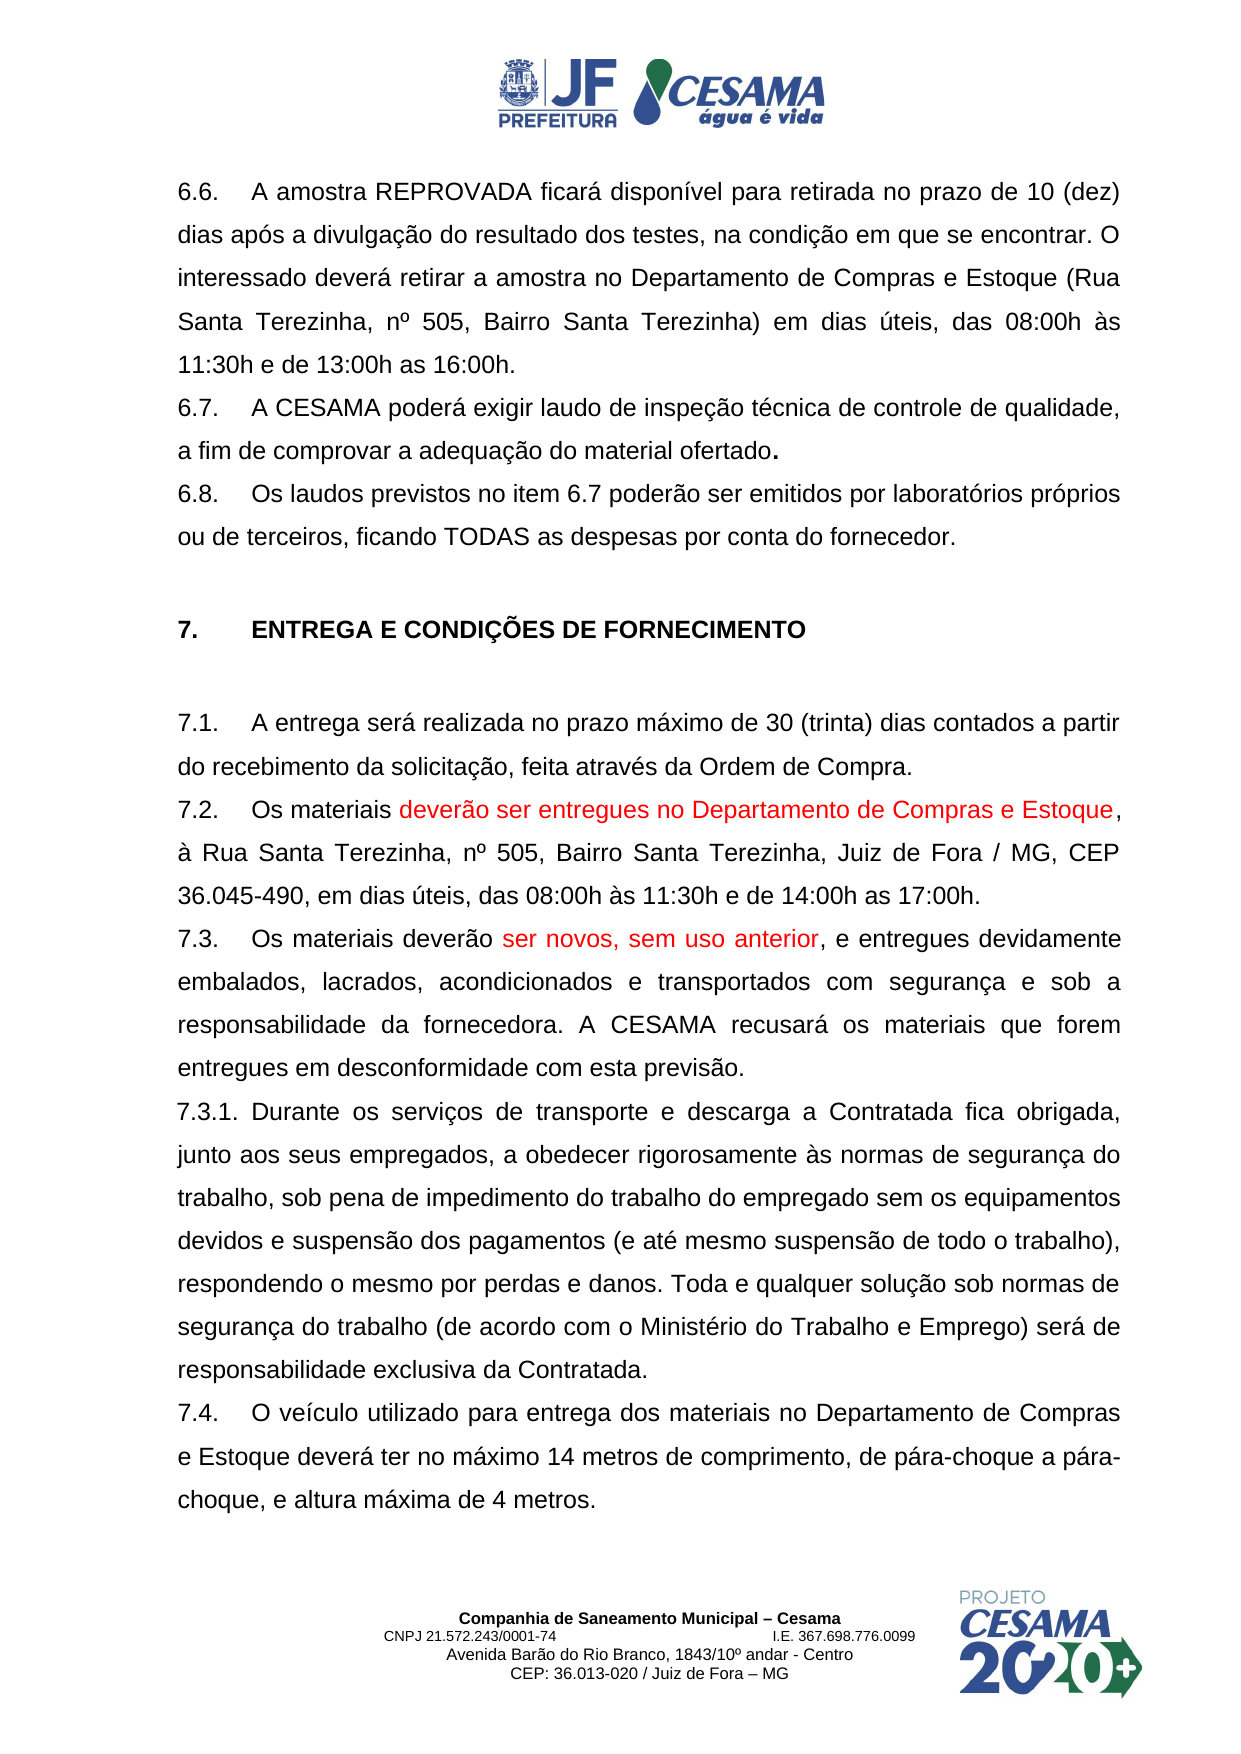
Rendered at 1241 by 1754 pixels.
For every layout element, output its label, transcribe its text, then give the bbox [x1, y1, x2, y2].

picture [959, 1590, 1143, 1699]
list A amostra REPROVADA ficará disponível para retirada no prazo de 10 (dez) dias após a divulgação do resultado dos testes, na condição em que se encontrar. O interessado deverá retirar a amostra no Departamento de Compras e Estoque (Rua Santa Terezinha, nº 505, Bairro Santa Terezinha) em dias úteis, das 08:00h às 11:30h e de 13:00h as 16:00h. [177, 177, 1122, 378]
list A entrega será realizada no prazo máximo de 30 (trinta) dias contados a partir do recebimento da solicitação, feita através da Ordem de Compra. [177, 708, 1122, 780]
list O veículo utilizado para entrega dos materiais no Departamento de Compras e Estoque deverá ter no máximo 14 metros de comprimento, de pára-choque a pára-choque, e altura máxima de 4 metros. [177, 1398, 1122, 1513]
list Os materiais deverão ser novos, sem uso anterior, e entregues devidamente embalados, lacrados, acondicionados e transportados com segurança e sob a responsabilidade da fornecedora. A CESAMA recusará os materiais que forem entregues em desconformidade com esta previsão. [177, 924, 1122, 1082]
list A CESAMA poderá exigir laudo de inspeção técnica de controle de qualidade, a fim de comprovar a adequação do material ofertado. [177, 393, 1122, 465]
list Os laudos previstos no item 6.7 poderão ser emitidos por laboratórios próprios ou de terceiros, ficando TODAS as despesas por conta do fornecedor. [177, 479, 1122, 551]
list ENTREGA E CONDIÇÕES DE FORNECIMENTO [177, 615, 1122, 644]
list Durante os serviços de transporte e descarga a Contratada fica obrigada, junto aos seus empregados, a obedecer rigorosamente às normas de segurança do trabalho, sob pena de impedimento do trabalho do empregado sem os equipamentos devidos e suspensão dos pagamentos (e até mesmo suspensão de todo o trabalho), respondendo o mesmo por perdas e danos. Toda e qualquer solução sob normas de segurança do trabalho (de acordo com o Ministério do Trabalho e Emprego) será de responsabilidade exclusiva da Contratada. [176, 1097, 1122, 1384]
picture [497, 59, 825, 128]
list Os materiais deverão ser entregues no Departamento de Compras e Estoque, à Rua Santa Terezinha, nº 505, Bairro Santa Terezinha, Juiz de Fora / MG, CEP 36.045-490, em dias úteis, das 08:00h às 11:30h e de 14:00h as 17:00h. [177, 795, 1122, 910]
